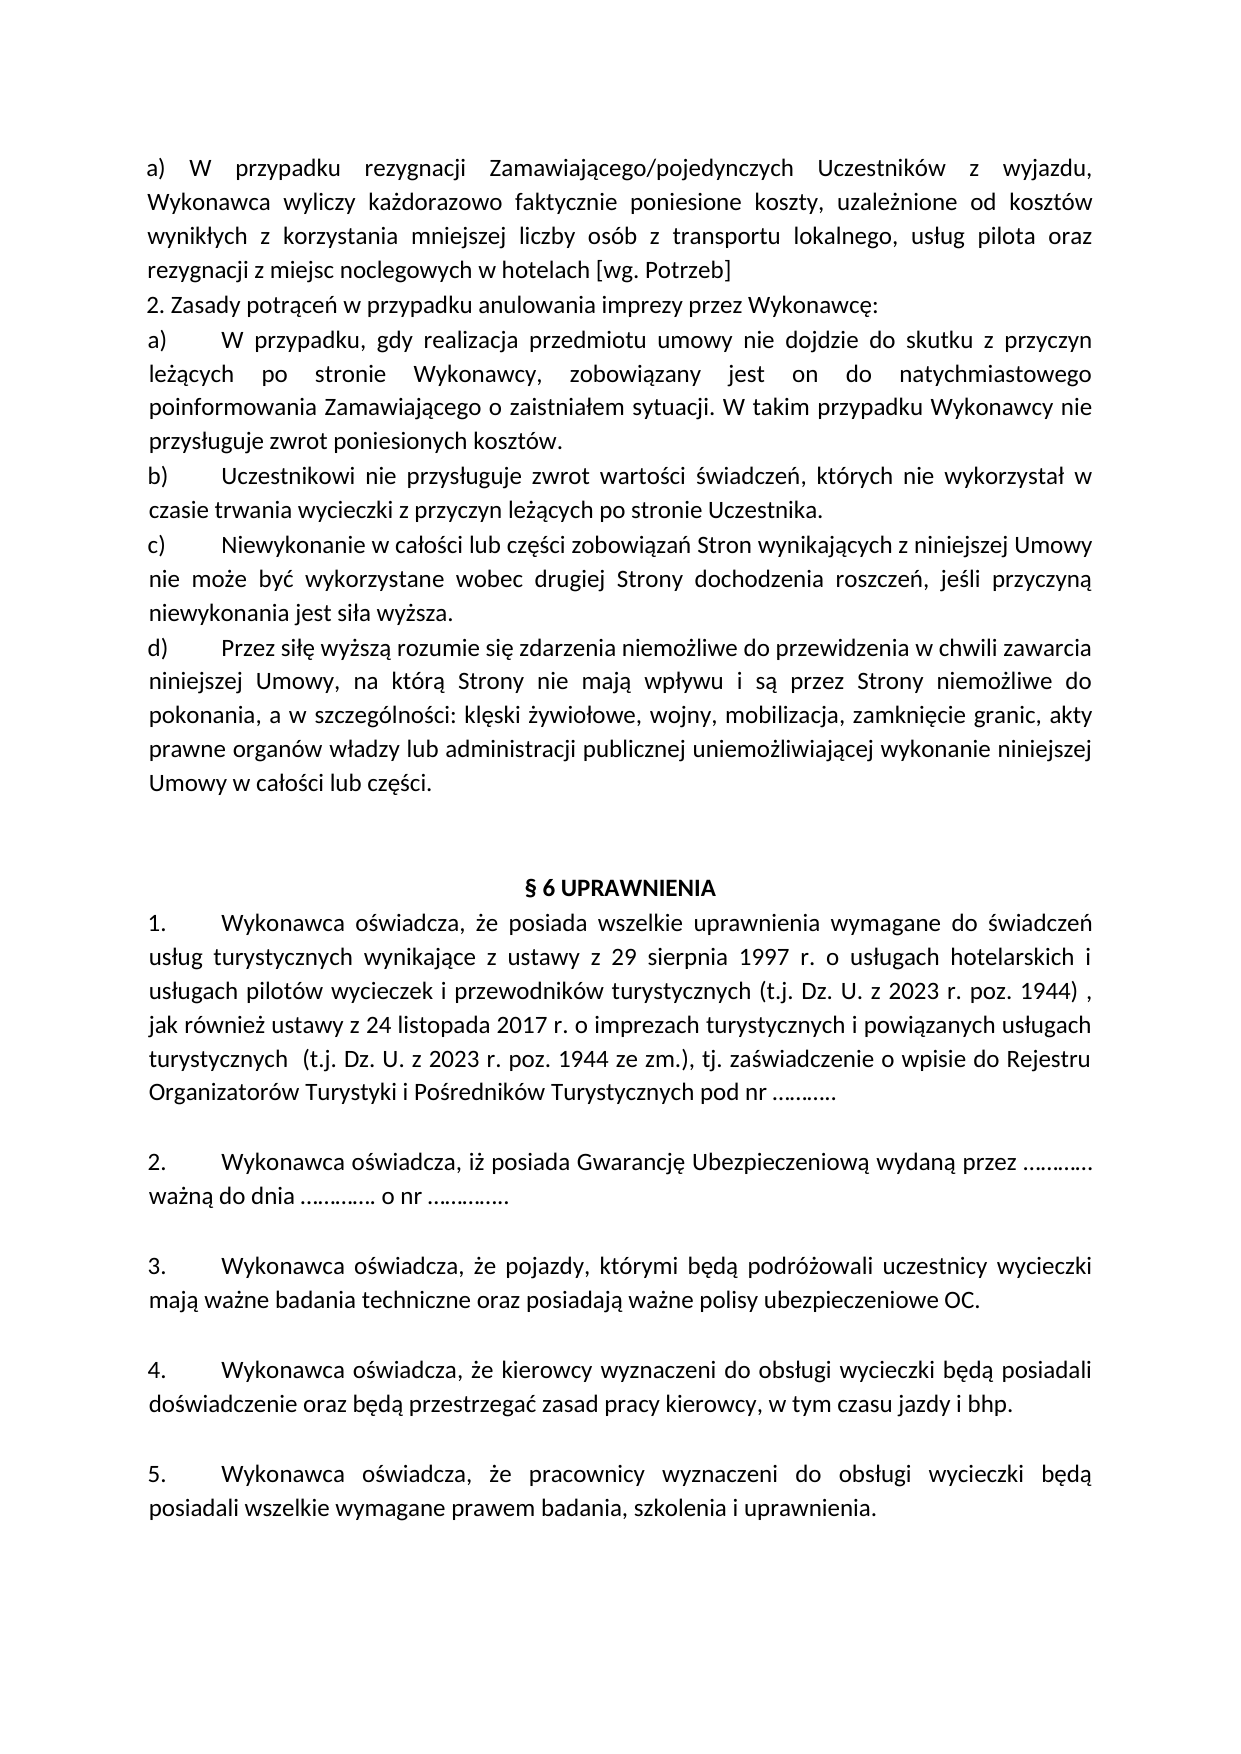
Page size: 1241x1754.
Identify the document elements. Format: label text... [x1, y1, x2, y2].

text a) W przypadku rezygnacji Zamawiającego/pojedynczych Uczestników z wyjazdu, Wykonawca wyliczy każdorazowo faktycznie poniesione koszty, uzależnione od kosztów wynikłych z korzystania mniejszej liczby osób z transportu lokalnego, usług pilota oraz rezygnacji z miejsc noclegowych w hotelach [wg. Potrzeb] [146, 152, 1093, 284]
list W przypadku, gdy realizacja przedmiotu umowy nie dojdzie do skutku z przyczyn leżących po stronie Wykonawcy, zobowiązany jest on do natychmiastowego poinformowania Zamawiającego o zaistniałem sytuacji. W takim przypadku Wykonawcy nie przysługuje zwrot poniesionych kosztów. [147, 324, 1093, 456]
text 2. Zasady potrąceń w przypadku anulowania imprezy przez Wykonawcę: [146, 289, 1093, 319]
list Niewykonanie w całości lub części zobowiązań Stron wynikających z niniejszej Umowy nie może być wykorzystane wobec drugiej Strony dochodzenia roszczeń, jeśli przyczyną niewykonania jest siła wyższa. [147, 529, 1093, 627]
list Przez siłę wyższą rozumie się zdarzenia niemożliwe do przewidzenia w chwili zawarcia niniejszej Umowy, na którą Strony nie mają wpływu i są przez Strony niemożliwe do pokonania, a w szczególności: klęski żywiołowe, wojny, mobilizacja, zamknięcie granic, akty prawne organów władzy lub administracji publicznej uniemożliwiającej wykonanie niniejszej Umowy w całości lub części. [147, 632, 1093, 798]
list Uczestnikowi nie przysługuje zwrot wartości świadczeń, których nie wykorzystał w czasie trwania wycieczki z przyczyn leżących po stronie Uczestnika. [147, 460, 1093, 525]
list Wykonawca oświadcza, że kierowcy wyznaczeni do obsługi wycieczki będą posiadali doświadczenie oraz będą przestrzegać zasad pracy kierowcy, w tym czasu jazdy i bhp. [147, 1354, 1093, 1418]
list Wykonawca oświadcza, iż posiada Gwarancję Ubezpieczeniową wydaną przez ………… ważną do dnia …………. o nr ………….. [147, 1146, 1093, 1211]
list Wykonawca oświadcza, że pojazdy, którymi będą podróżowali uczestnicy wycieczki mają ważne badania techniczne oraz posiadają ważne polisy ubezpieczeniowe OC. [147, 1250, 1093, 1314]
list Wykonawca oświadcza, że pracownicy wyznaczeni do obsługi wycieczki będą posiadali wszelkie wymagane prawem badania, szkolenia i uprawnienia. [147, 1458, 1093, 1522]
list Wykonawca oświadcza, że posiada wszelkie uprawnienia wymagane do świadczeń usług turystycznych wynikające z ustawy z 29 sierpnia 1997 r. o usługach hotelarskich i usługach pilotów wycieczek i przewodników turystycznych (t.j. Dz. U. z 2023 r. poz. 1944) , jak również ustawy z 24 listopada 2017 r. o imprezach turystycznych i powiązanych usługach turystycznych (t.j. Dz. U. z 2023 r. poz. 1944 ze zm.), tj. zaświadczenie o wpisie do Rejestru Organizatorów Turystyki i Pośredników Turystycznych pod nr ……….. [147, 907, 1093, 1107]
subtitle § 6 UPRAWNIENIA [147, 872, 1092, 903]
